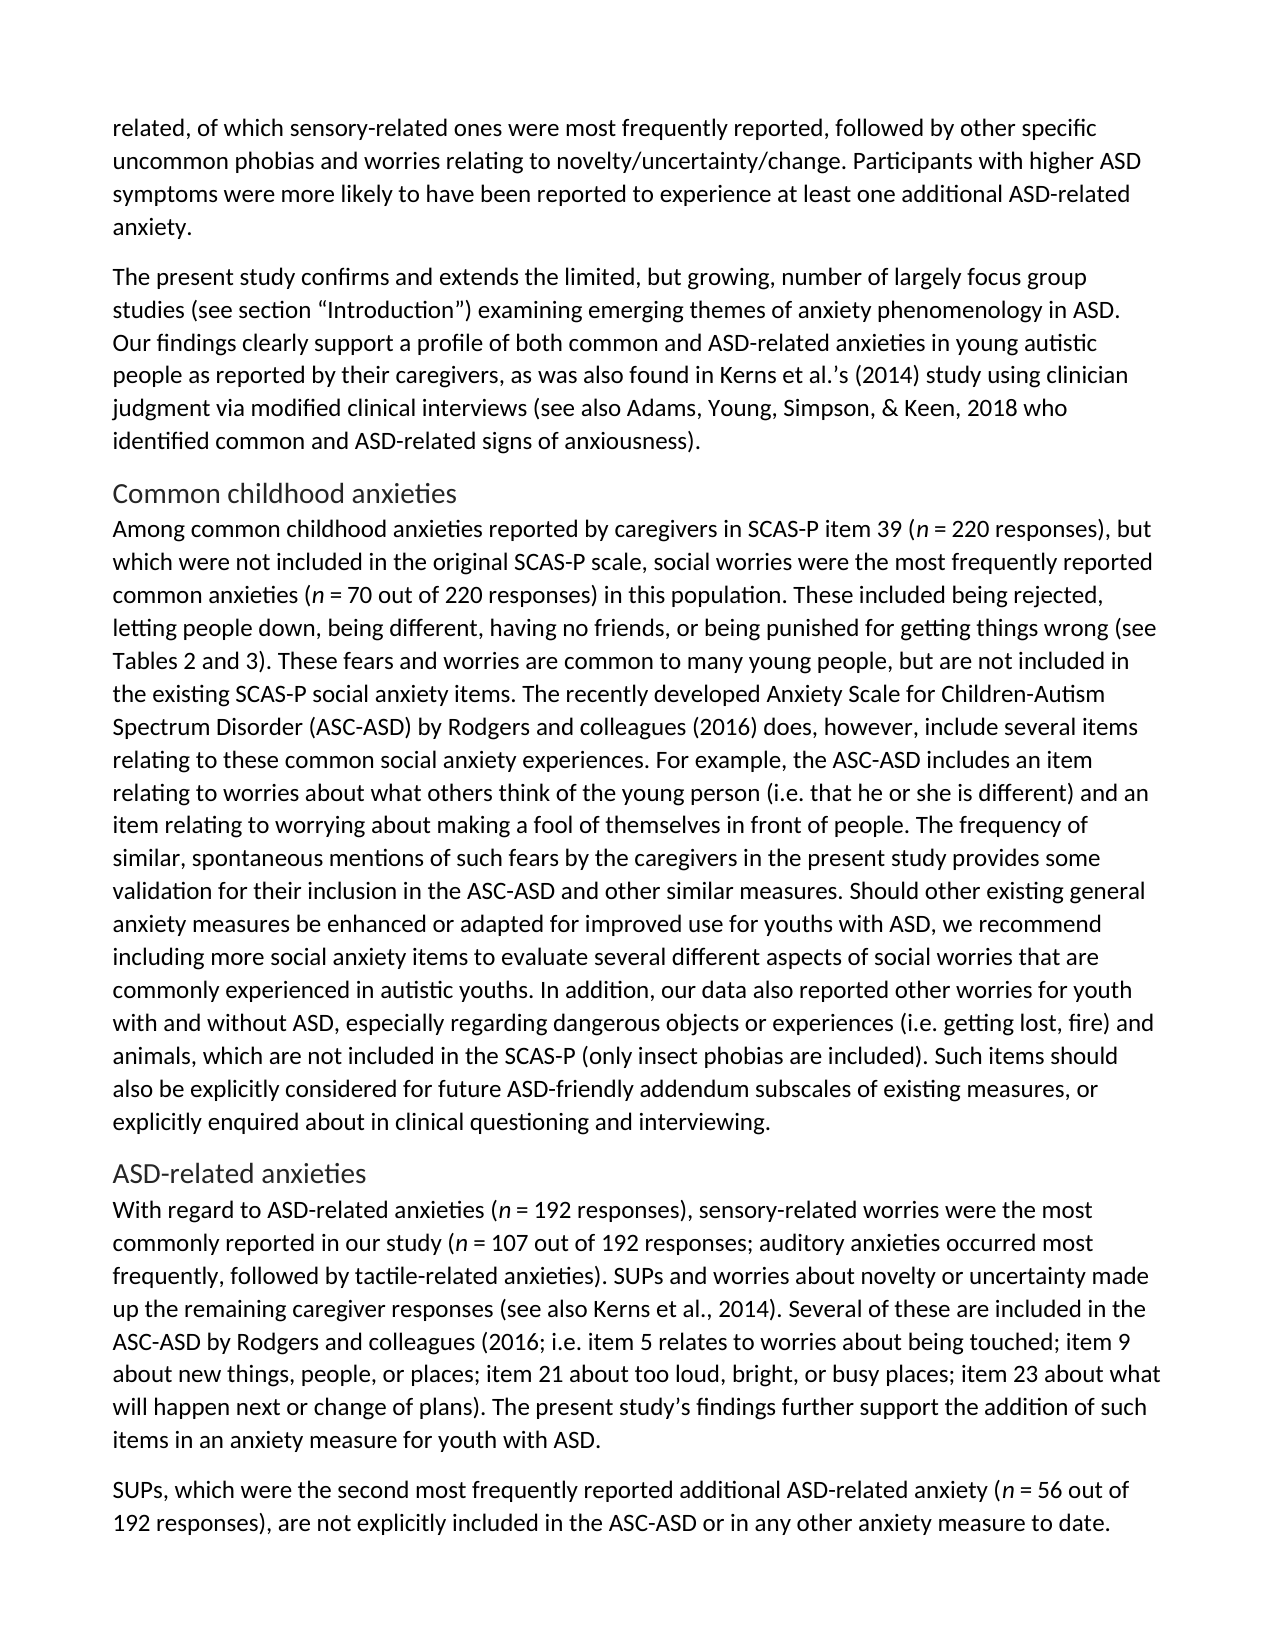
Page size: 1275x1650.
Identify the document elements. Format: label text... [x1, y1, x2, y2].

text The present study confirms and extends the limited, but growing, number of largely focus group studies (see section “Introduction”) examining emerging themes of anxiety phenomenology in ASD. Our findings clearly support a profile of both common and ASD-related anxieties in young autistic people as reported by their caregivers, as was also found in Kerns et al.’s (2014) study using clinician judgment via modified clinical interviews (see also Adams, Young, Simpson, & Keen, 2018 who identified common and ASD-related signs of anxiousness). [112, 261, 1162, 456]
subtitle ASD-related anxieties [112, 1156, 1162, 1191]
text Among common childhood anxieties reported by caregivers in SCAS-P item 39 (n = 220 responses), but which were not included in the original SCAS-P scale, social worries were the most frequently reported common anxieties (n = 70 out of 220 responses) in this population. These included being rejected, letting people down, being different, having no friends, or being punished for getting things wrong (see Tables 2 and 3). These fears and worries are common to many young people, but are not included in the existing SCAS-P social anxiety items. The recently developed Anxiety Scale for Children-Autism Spectrum Disorder (ASC-ASD) by Rodgers and colleagues (2016) does, however, include several items relating to these common social anxiety experiences. For example, the ASC-ASD includes an item relating to worries about what others think of the young person (i.e. that he or she is different) and an item relating to worrying about making a fool of themselves in front of people. The frequency of similar, spontaneous mentions of such fears by the caregivers in the present study provides some validation for their inclusion in the ASC-ASD and other similar measures. Should other existing general anxiety measures be enhanced or adapted for improved use for youths with ASD, we recommend including more social anxiety items to evaluate several different aspects of social worries that are commonly experienced in autistic youths. In addition, our data also reported other worries for youth with and without ASD, especially regarding dangerous objects or experiences (i.e. getting lost, fire) and animals, which are not included in the SCAS-P (only insect phobias are included). Such items should also be explicitly considered for future ASD-friendly addendum subscales of existing measures, or explicitly enquired about in clinical questioning and interviewing. [112, 513, 1162, 1136]
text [112, 1474, 1162, 1537]
subtitle Common childhood anxieties [112, 475, 1162, 511]
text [112, 112, 1162, 242]
text With regard to ASD-related anxieties (n = 192 responses), sensory-related worries were the most commonly reported in our study (n = 107 out of 192 responses; auditory anxieties occurred most frequently, followed by tactile-related anxieties). SUPs and worries about novelty or uncertainty made up the remaining caregiver responses (see also Kerns et al., 2014). Several of these are included in the ASC-ASD by Rodgers and colleagues (2016; i.e. item 5 relates to worries about being touched; item 9 about new things, people, or places; item 21 about too loud, bright, or busy places; item 23 about what will happen next or change of plans). The present study’s findings further support the addition of such items in an anxiety measure for youth with ASD. [112, 1194, 1162, 1455]
